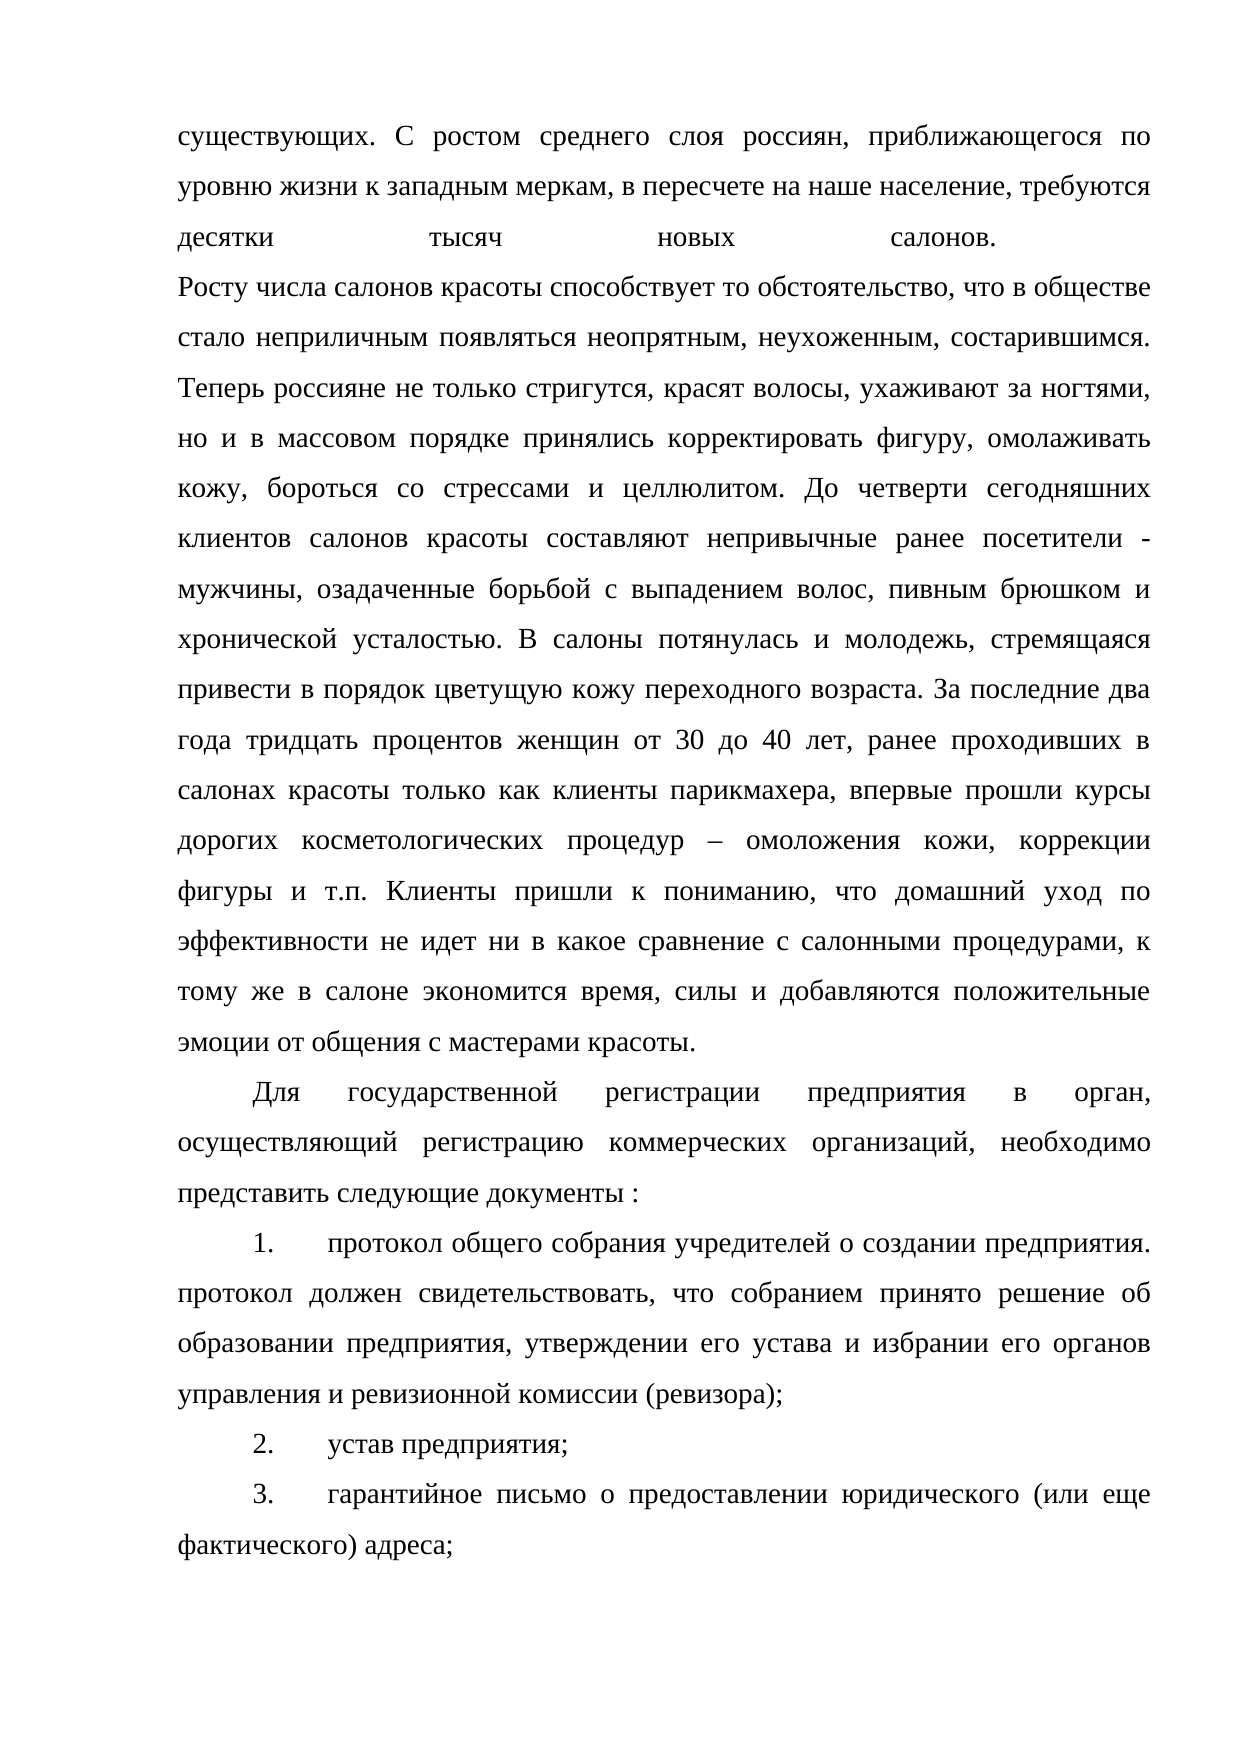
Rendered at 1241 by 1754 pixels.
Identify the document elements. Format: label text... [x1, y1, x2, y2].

text Для государственной регистрации предприятия в орган, осуществляющий регистрацию коммерческих организаций, необходимо представить следующие документы : [177, 1074, 1152, 1208]
list гарантийное письмо о предоставлении юридического (или еще фактического) адреса; [177, 1477, 1152, 1560]
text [177, 118, 1152, 1057]
list протокол общего собрания учредителей о создании предприятия. протокол должен свидетельствовать, что собранием принято решение об образовании предприятия, утверждении его устава и избрании его органов управления и ревизионной комиссии (ревизора); [177, 1225, 1152, 1409]
list устав предприятия; [177, 1426, 1152, 1460]
